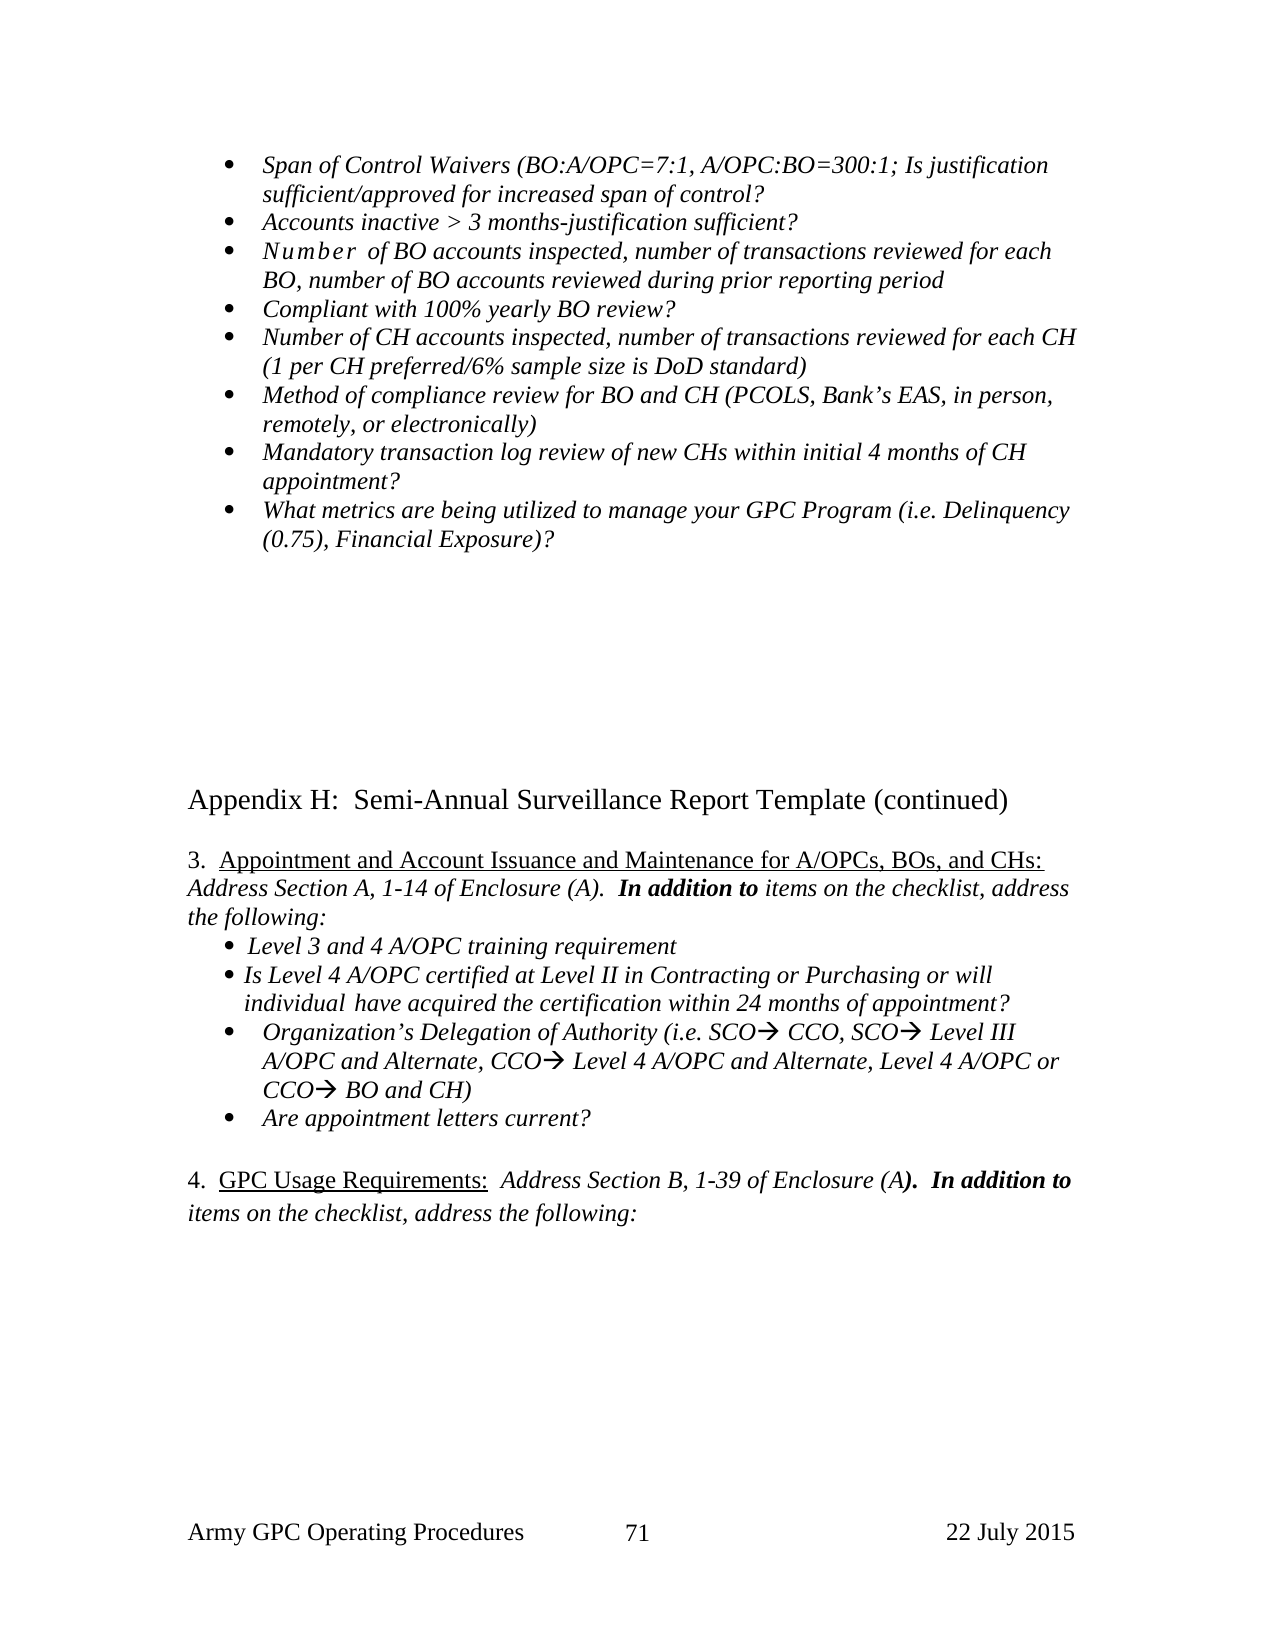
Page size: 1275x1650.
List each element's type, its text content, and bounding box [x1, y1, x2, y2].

text  Number of CH accounts inspected, number of transactions reviewed for each CH (1 per CH preferred/6% sample size is DoD standard) [225, 322, 1087, 380]
text  Method of compliance review for BO and CH (PCOLS, Bank’s EAS, in person, remotely, or electronically) [225, 380, 1087, 437]
text  Number of BO accounts inspected, number of transactions reviewed for each BO, number of BO accounts reviewed during prior reporting period [225, 236, 1087, 294]
text  Level 3 and 4 A/OPC training requirement [225, 931, 1087, 960]
list 4. GPC Usage Requirements: Address Section B, 1-39 of Enclosure (A). In addition to items on the checklist, address the following: [187, 1165, 1087, 1227]
text  Span of Control Waivers (BO:A/OPC=7:1, A/OPC:BO=300:1; Is justification sufficient/approved for increased span of control? [225, 150, 1087, 207]
text  Accounts inactive > 3 months-justification sufficient? [225, 207, 1087, 236]
list Appendix H: Semi-Annual Surveillance Report Template (continued) [187, 782, 1087, 816]
text  Is Level 4 A/OPC certified at Level II in Contracting or Purchasing or will individual have acquired the certification within 24 months of appointment? [225, 960, 1087, 1017]
text  What metrics are being utilized to manage your GPC Program (i.e. Delinquency (0.75), Financial Exposure)? [225, 495, 1087, 552]
text  Compliant with 100% yearly BO review? [225, 294, 1087, 322]
text  Organization’s Delegation of Authority (i.e. SCO CCO, SCO Level III A/OPC and Alternate, CCO Level 4 A/OPC and Alternate, Level 4 A/OPC or CCO BO and CH) [225, 1017, 1087, 1103]
text 3. Appointment and Account Issuance and Maintenance for A/OPCs, BOs, and CHs: Address Section A, 1-14 of Enclosure (A). In addition to items on the checklist, address the following: [187, 845, 1087, 931]
text  Are appointment letters current? [225, 1103, 1087, 1132]
text  Mandatory transaction log review of new CHs within initial 4 months of CH appointment? [225, 437, 1087, 495]
